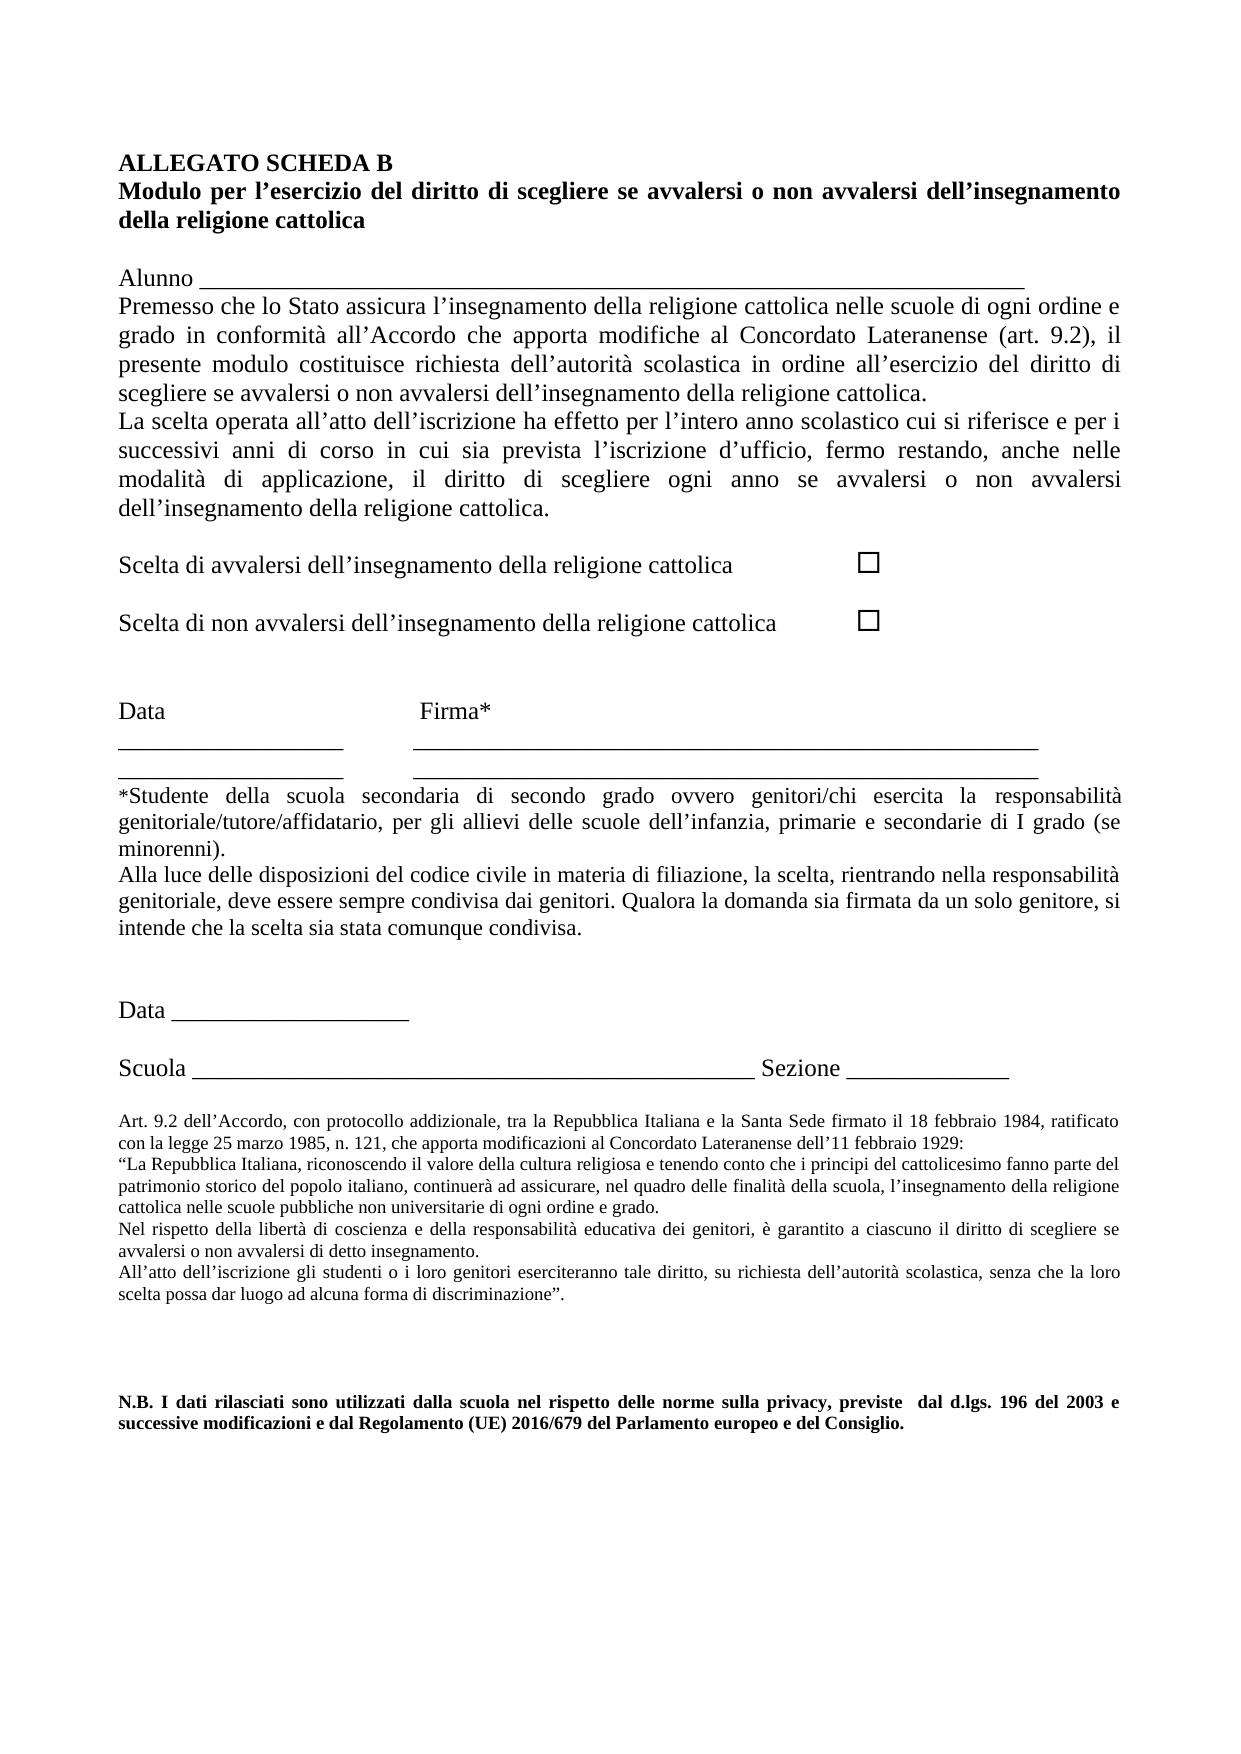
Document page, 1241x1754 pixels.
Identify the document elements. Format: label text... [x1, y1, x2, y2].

text All’atto dell’iscrizione gli studenti o i loro genitori eserciteranno tale diritto, su richiesta dell’autorità scolastica, senza che la loro scelta possa dar luogo ad alcuna forma di discriminazione”. [118, 1261, 1122, 1304]
text __________________ __________________________________________________ [118, 724, 1122, 753]
text ALLEGATO SCHEDA B [118, 148, 1122, 176]
text Data ___________________ [118, 995, 1122, 1024]
text N.B. I dati rilasciati sono utilizzati dalla scuola nel rispetto delle norme sulla privacy, previste dal d.lgs. 196 del 2003 e successive modificazioni e dal Regolamento (UE) 2016/679 del Parlamento europeo e del Consiglio. [118, 1391, 1122, 1434]
text Nel rispetto della libertà di coscienza e della responsabilità educativa dei genitori, è garantito a ciascuno il diritto di scegliere se avvalersi o non avvalersi di detto insegnamento. [118, 1218, 1122, 1261]
text Alunno __________________________________________________________________ [118, 263, 1122, 291]
text Alla luce delle disposizioni del codice civile in materia di filiazione, la scelta, rientrando nella responsabilità genitoriale, deve essere sempre condivisa dai genitori. Qualora la domanda sia firmata da un solo genitore, si intende che la scelta sia stata comunque condivisa. [118, 861, 1122, 940]
text __________________ __________________________________________________ [118, 753, 1122, 782]
text Data Firma* [118, 696, 1122, 724]
text “La Repubblica Italiana, riconoscendo il valore della cultura religiosa e tenendo conto che i principi del cattolicesimo fanno parte del patrimonio storico del popolo italiano, continuerà ad assicurare, nel quadro delle finalità della scuola, l’insegnamento della religione cattolica nelle scuole pubbliche non universitarie di ogni ordine e grado. [118, 1153, 1122, 1218]
text Modulo per l’esercizio del diritto di scegliere se avvalersi o non avvalersi dell’insegnamento della religione cattolica [118, 176, 1122, 234]
text Premesso che lo Stato assicura l’insegnamento della religione cattolica nelle scuole di ogni ordine e grado in conformità all’Accordo che apporta modifiche al Concordato Lateranense (art. 9.2), il presente modulo costituisce richiesta dell’autorità scolastica in ordine all’esercizio del diritto di scegliere se avvalersi o non avvalersi dell’insegnamento della religione cattolica. [118, 291, 1122, 406]
text *Studente della scuola secondaria di secondo grado ovvero genitori/chi esercita la responsabilità genitoriale/tutore/affidatario, per gli allievi delle scuole dell’infanzia, primarie e secondarie di I grado (se minorenni). [118, 782, 1122, 861]
text La scelta operata all’atto dell’iscrizione ha effetto per l’intero anno scolastico cui si riferisce e per i successivi anni di corso in cui sia prevista l’iscrizione d’ufficio, fermo restando, anche nelle modalità di applicazione, il diritto di scegliere ogni anno se avvalersi o non avvalersi dell’insegnamento della religione cattolica. [118, 406, 1122, 521]
text Scelta di non avvalersi dell’insegnamento della religione cattolica [118, 608, 1122, 638]
text Art. 9.2 dell’Accordo, con protocollo addizionale, tra la Repubblica Italiana e la Santa Sede firmato il 18 febbraio 1984, ratificato con la legge 25 marzo 1985, n. 121, che apporta modificazioni al Concordato Lateranense dell’11 febbraio 1929: [118, 1110, 1122, 1153]
text Scelta di avvalersi dell’insegnamento della religione cattolica [118, 550, 1122, 580]
text Scuola _____________________________________________ Sezione _____________ [118, 1053, 1122, 1081]
